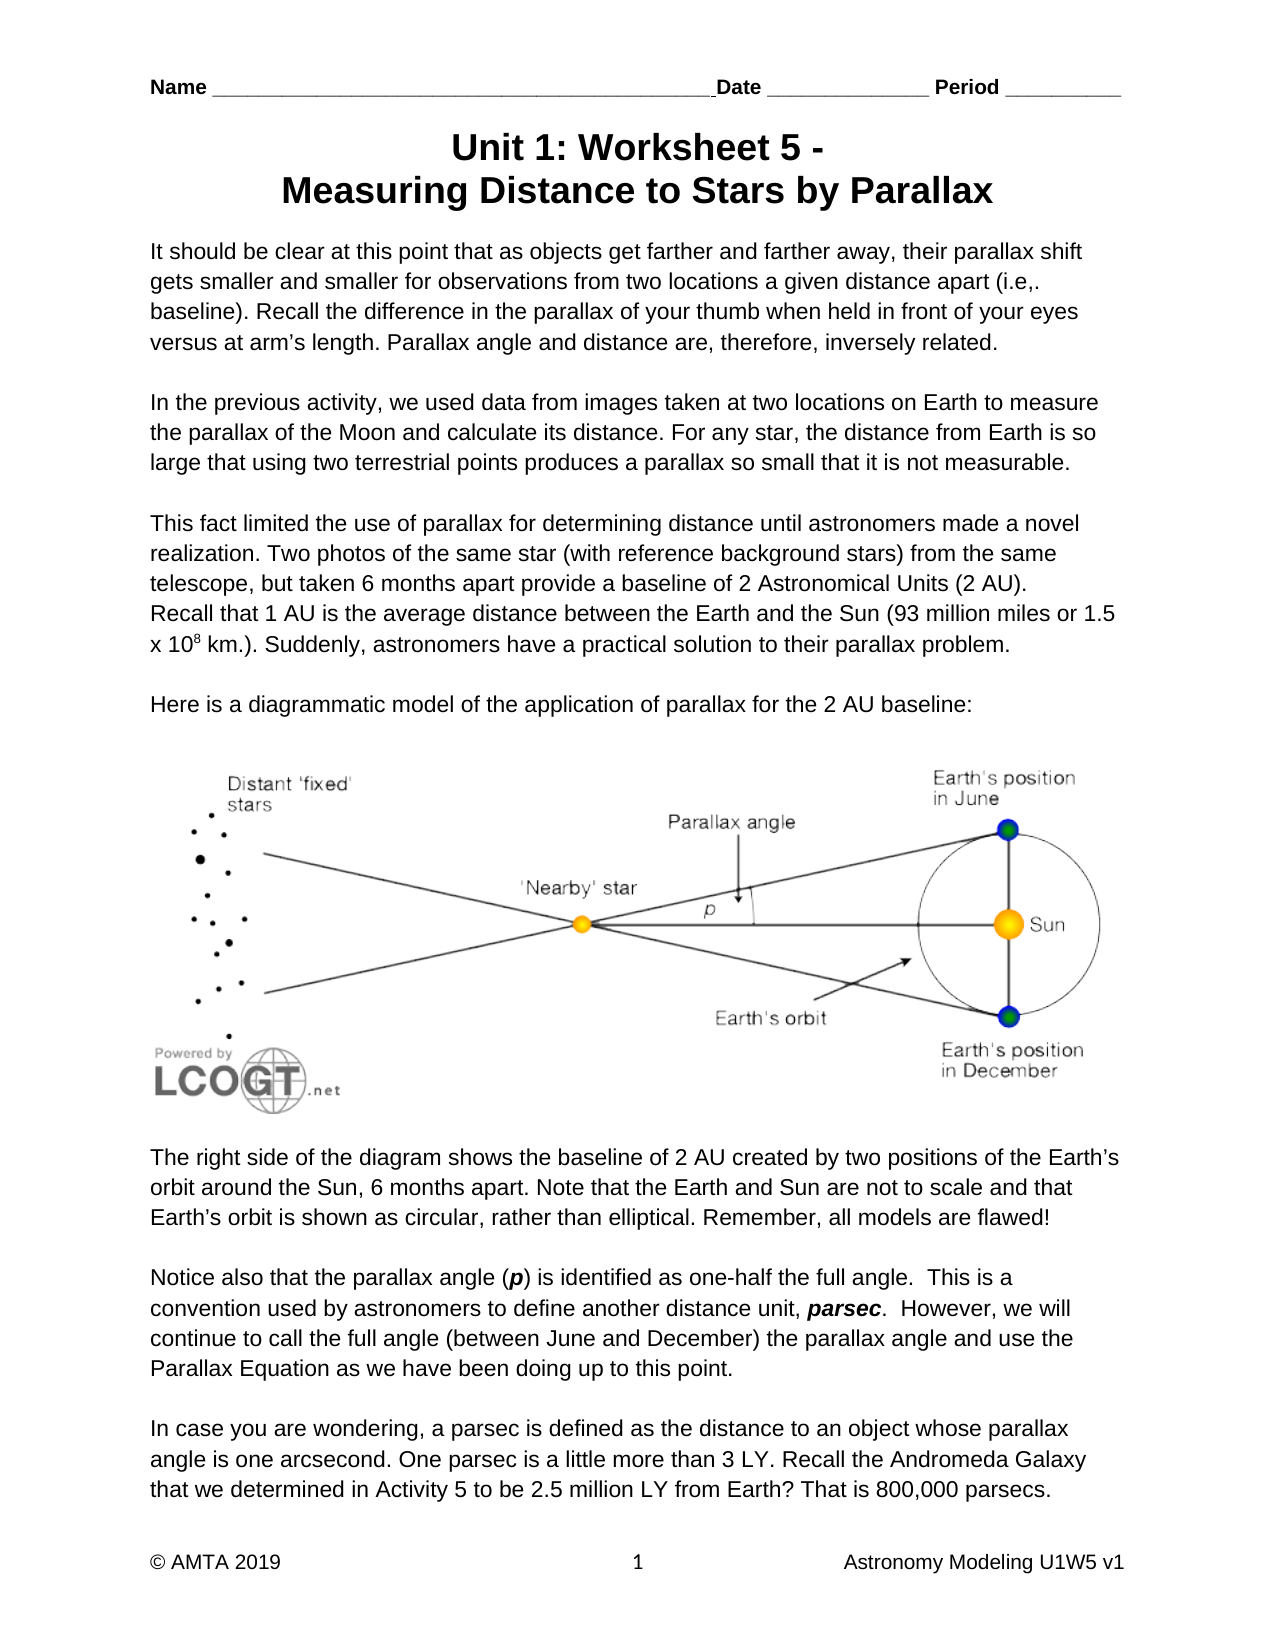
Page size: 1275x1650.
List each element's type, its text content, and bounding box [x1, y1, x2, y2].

text Recall that 1 AU is the average distance between the Earth and the Sun (93 million miles or 1.5 x 108 km.). Suddenly, astronomers have a practical solution to their parallax problem. [150, 600, 1125, 657]
text It should be clear at this point that as objects get farther and farther away, their parallax shift gets smaller and smaller for observations from two locations a given distance apart (i.e,. baseline). Recall the difference in the parallax of your thumb when held in front of your eyes versus at arm’s length. Parallax angle and distance are, therefore, inversely related. [150, 238, 1125, 355]
text Unit 1: Worksheet 5 - [150, 125, 1125, 168]
text In case you are wondering, a parsec is defined as the distance to an object whose parallax angle is one arcsecond. One parsec is a little more than 3 LY. Recall the Andromeda Galaxy that we determined in Activity 5 to be 2.5 million LY from Earth? That is 800,000 parsecs. [150, 1415, 1125, 1502]
text The right side of the diagram shows the baseline of 2 AU created by two positions of the Earth’s orbit around the Sun, 6 months apart. Note that the Earth and Sun are not to scale and that Earth’s orbit is shown as circular, rather than elliptical. Remember, all models are flawed! [150, 1143, 1125, 1230]
text Name ___________________________________________ Date ______________ Period __________ [150, 75, 1125, 99]
text Here is a diagrammatic model of the application of parallax for the 2 AU baseline: [150, 691, 1125, 717]
text Notice also that the parallax angle (p) is identified as one-half the full angle. This is a convention used by astronomers to define another distance unit, parsec. However, we will continue to call the full angle (between June and December) the parallax angle and use the Parallax Equation as we have been doing up to this point. [150, 1264, 1125, 1381]
text In the previous activity, we used data from images taken at two locations on Earth to measure the parallax of the Moon and calculate its distance. For any star, the distance from Earth is so large that using two terrestrial points produces a parallax so small that it is not measurable. [150, 389, 1125, 476]
text This fact limited the use of parallax for determining distance until astronomers made a novel realization. Two photos of the same star (with reference background stars) from the same telescope, but taken 6 months apart provide a baseline of 2 Astronomical Units (2 AU). [150, 510, 1125, 597]
text Measuring Distance to Stars by Parallax [150, 168, 1125, 212]
picture [150, 721, 1125, 1117]
